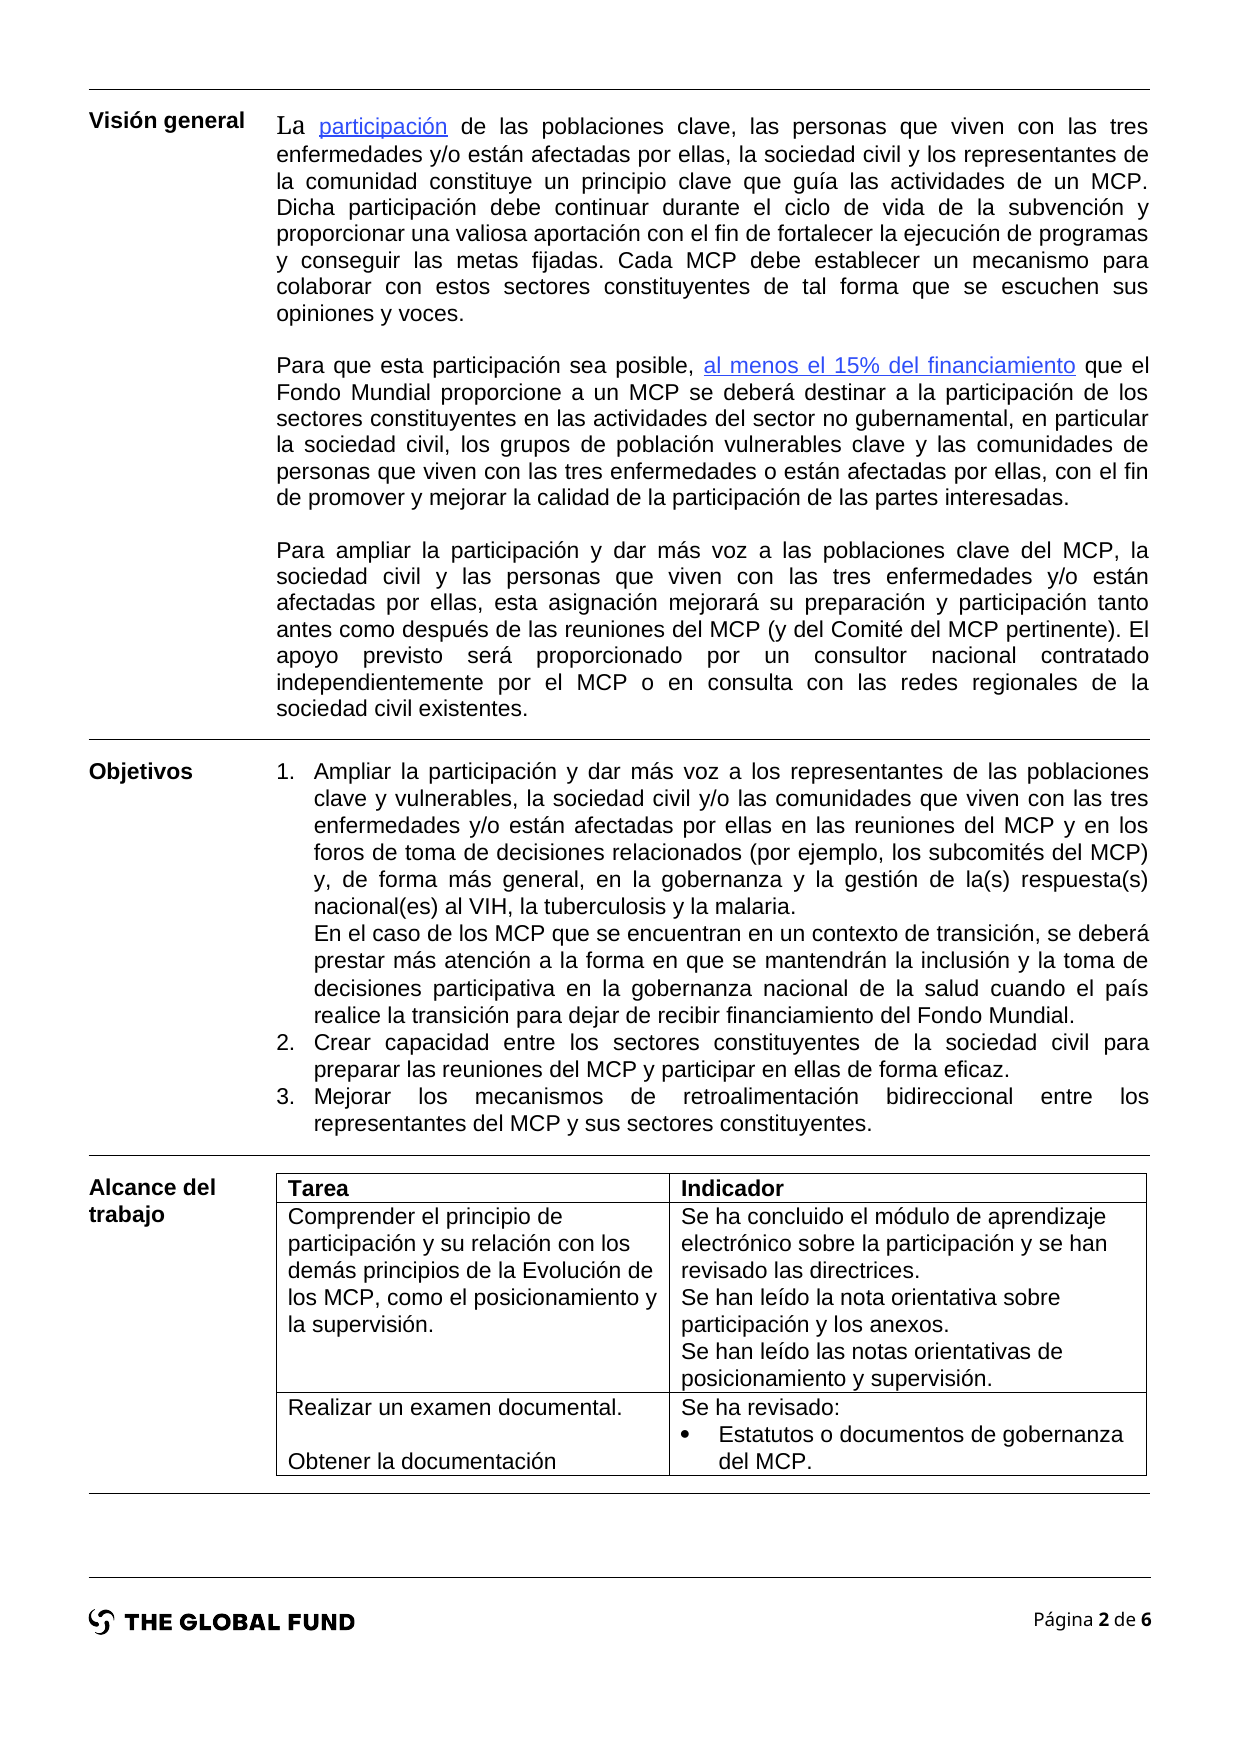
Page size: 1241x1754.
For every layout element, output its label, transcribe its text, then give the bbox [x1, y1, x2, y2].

picture [88, 1609, 355, 1635]
table_cell [276, 1156, 1149, 1493]
table_cell Ampliar la participación y dar más voz a los representantes de las poblaciones clave y vulnerables, la sociedad civil y/o las comunidades que viven con las tres enfermedades y/o están afectadas por ellas en las reuniones del MCP y en los foros de toma de decisiones relacionados (por ejemplo, los subcomités del MCP) y, de forma más general, en la gobernanza y la gestión de la(s) respuesta(s) nacional(es) al VIH, la tuberculosis y la malaria. En el caso de los MCP que se encuentran en un contexto de transición, se deberá prestar más atención a la forma en que se mantendrán la inclusión y la toma de decisiones participativa en la gobernanza nacional de la salud cuando el país realice la transición para dejar de recibir financiamiento del Fondo Mundial. Crear capacidad entre los sectores constituyentes de la sociedad civil para preparar las reuniones del MCP y participar en ellas de forma eficaz. Mejorar los mecanismos de retroalimentación bidireccional entre los representantes del MCP y sus sectores constituyentes. [276, 740, 1149, 1154]
table_cell Alcance del trabajo [89, 1156, 276, 1493]
table_cell La participación de las poblaciones clave, las personas que viven con las tres enfermedades y/o están afectadas por ellas, la sociedad civil y los representantes de la comunidad constituye un principio clave que guía las actividades de un MCP. Dicha participación debe continuar durante el ciclo de vida de la subvención y proporcionar una valiosa aportación con el fin de fortalecer la ejecución de programas y conseguir las metas fijadas. Cada MCP debe establecer un mecanismo para colaborar con estos sectores constituyentes de tal forma que se escuchen sus opiniones y voces. Para que esta participación sea posible, al menos el 15% del financiamiento que el Fondo Mundial proporcione a un MCP se deberá destinar a la participación de los sectores constituyentes en las actividades del sector no gubernamental, en particular la sociedad civil, los grupos de población vulnerables clave y las comunidades de personas que viven con las tres enfermedades o están afectadas por ellas, con el fin de promover y mejorar la calidad de la participación de las partes interesadas. Para ampliar la participación y dar más voz a las poblaciones clave del MCP, la sociedad civil y las personas que viven con las tres enfermedades y/o están afectadas por ellas, esta asignación mejorará su preparación y participación tanto antes como después de las reuniones del MCP (y del Comité del MCP pertinente). El apoyo previsto será proporcionado por un consultor nacional contratado independientemente por el MCP o en consulta con las redes regionales de la sociedad civil existentes. [276, 90, 1149, 739]
table_cell Visión general [89, 90, 276, 739]
table_cell Objetivos [89, 740, 276, 1154]
